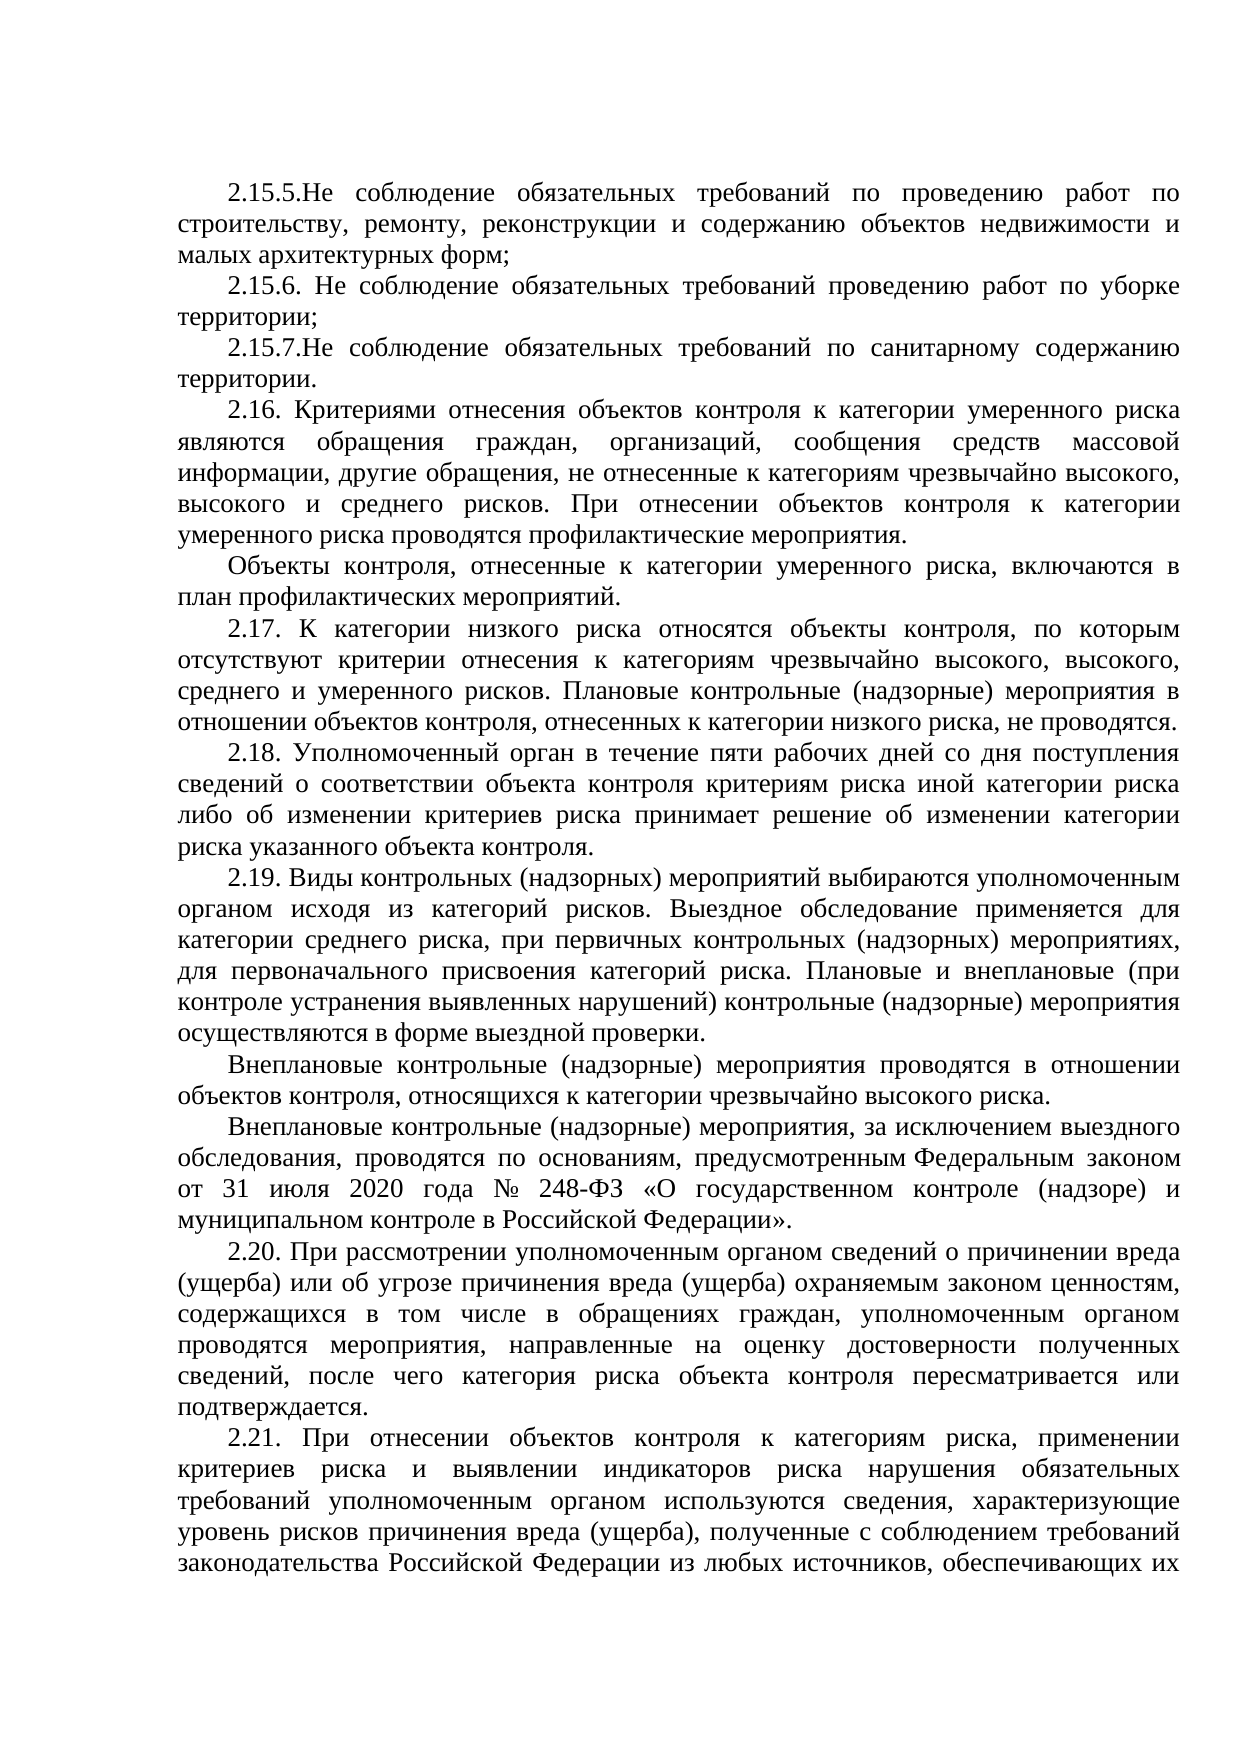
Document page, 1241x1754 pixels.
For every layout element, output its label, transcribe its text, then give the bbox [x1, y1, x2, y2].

text 2.15.7.Не соблюдение обязательных требований по санитарному содержанию территории. [177, 331, 1181, 394]
text 2.19. Виды контрольных (надзорных) мероприятий выбираются уполномоченным органом исходя из категорий рисков. Выездное обследование применяется для категории среднего риска, при первичных контрольных (надзорных) мероприятиях, для первоначального присвоения категорий риска. Плановые и внеплановые (при контроле устранения выявленных нарушений) контрольные (надзорные) мероприятия осуществляются в форме выездной проверки. [177, 861, 1181, 1048]
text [177, 1421, 1181, 1577]
text 2.20. При рассмотрении уполномоченным органом сведений о причинении вреда (ущерба) или об угрозе причинения вреда (ущерба) охраняемым законом ценностям, содержащихся в том числе в обращениях граждан, уполномоченным органом проводятся мероприятия, направленные на оценку достоверности полученных сведений, после чего категория риска объекта контроля пересматривается или подтверждается. [177, 1234, 1181, 1421]
text 2.15.6. Не соблюдение обязательных требований проведению работ по уборке территории; [177, 269, 1181, 331]
text Объекты контроля, отнесенные к категории умеренного риска, включаются в план профилактических мероприятий. [177, 549, 1181, 612]
text Внеплановые контрольные (надзорные) мероприятия проводятся в отношении объектов контроля, относящихся к категории чрезвычайно высокого риска. [177, 1048, 1181, 1110]
text 2.16. Критериями отнесения объектов контроля к категории умеренного риска являются обращения граждан, организаций, сообщения средств массовой информации, другие обращения, не отнесенные к категориям чрезвычайно высокого, высокого и среднего рисков. При отнесении объектов контроля к категории умеренного риска проводятся профилактические мероприятия. [177, 394, 1181, 549]
text 2.15.5.Не соблюдение обязательных требований по проведению работ по строительству, ремонту, реконструкции и содержанию объектов недвижимости и малых архитектурных форм; [177, 176, 1181, 269]
text 2.18. Уполномоченный орган в течение пяти рабочих дней со дня поступления сведений о соответствии объекта контроля критериям риска иной категории риска либо об изменении критериев риска принимает решение об изменении категории риска указанного объекта контроля. [177, 736, 1181, 861]
text 2.17. К категории низкого риска относятся объекты контроля, по которым отсутствуют критерии отнесения к категориям чрезвычайно высокого, высокого, среднего и умеренного рисков. Плановые контрольные (надзорные) мероприятия в отношении объектов контроля, отнесенных к категории низкого риска, не проводятся. [177, 612, 1181, 736]
text Внеплановые контрольные (надзорные) мероприятия, за исключением выездного обследования, проводятся по основаниям, предусмотренным Федеральным законом от 31 июля 2020 года № 248-ФЗ «О государственном контроле (надзоре) и муниципальном контроле в Российской Федерации». [177, 1110, 1181, 1234]
